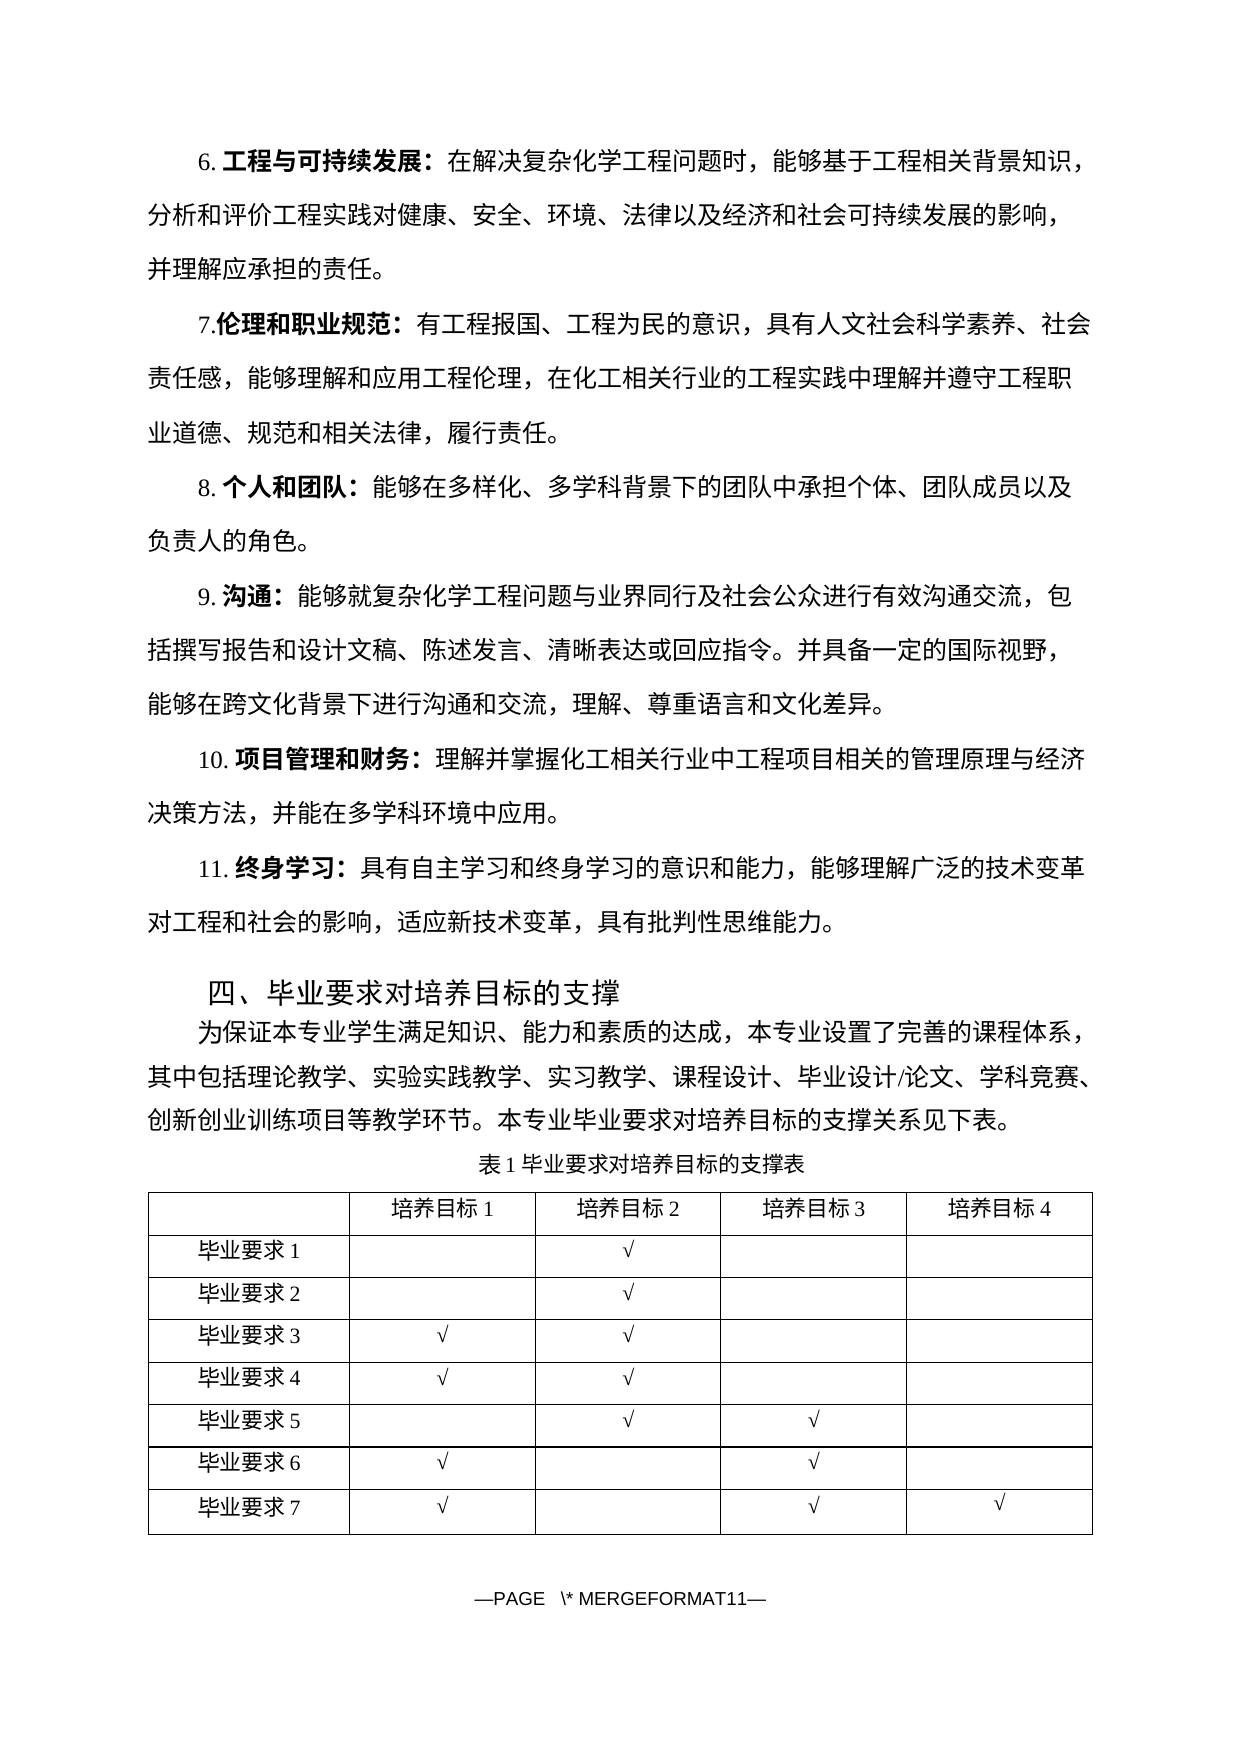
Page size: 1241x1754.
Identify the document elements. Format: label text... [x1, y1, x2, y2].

table_cell 毕业要求1 [149, 1236, 349, 1277]
text 7.伦理和职业规范：有工程报国、工程为民的意识，具有人文社会科学素养、社会责任感，能够理解和应用工程伦理，在化工相关行业的工程实践中理解并遵守工程职业道德、规范和相关法律，履行责任。 [148, 304, 1093, 449]
table_cell [907, 1278, 1092, 1319]
table_cell [350, 1278, 535, 1319]
table_cell √ [350, 1320, 535, 1362]
table_cell [907, 1363, 1092, 1404]
table_header 培养目标4 [907, 1193, 1092, 1234]
table_cell [350, 1405, 535, 1446]
table_cell [721, 1236, 906, 1277]
text 11. 终身学习：具有自主学习和终身学习的意识和能力，能够理解广泛的技术变革对工程和社会的影响，适应新技术变革，具有批判性思维能力。 [148, 848, 1093, 939]
table_cell 毕业要求6 [149, 1448, 349, 1489]
table_cell [721, 1363, 906, 1404]
table_cell √ [721, 1448, 906, 1489]
text 为保证本专业学生满足知识、能力和素质的达成，本专业设置了完善的课程体系，其中包括理论教学、实验实践教学、实习教学、课程设计、毕业设计/论文、学科竞赛、创新创业训练项目等教学环节。本专业毕业要求对培养目标的支撑关系见下表。 [148, 1015, 1093, 1134]
table_cell [907, 1448, 1092, 1489]
text 8. 个人和团队：能够在多样化、多学科背景下的团队中承担个体、团队成员以及负责人的角色。 [148, 467, 1093, 558]
table_cell √ [350, 1448, 535, 1489]
table_header 培养目标1 [350, 1193, 535, 1234]
text 表1 毕业要求对培养目标的支撑表 [148, 1149, 1093, 1178]
table_cell √ [721, 1405, 906, 1446]
table_cell [350, 1236, 535, 1277]
table_cell [907, 1320, 1092, 1362]
table_cell 毕业要求7 [149, 1490, 349, 1534]
table_cell √ [721, 1490, 906, 1534]
table_cell [536, 1490, 720, 1534]
table_cell √ [536, 1236, 720, 1277]
table_cell √ [536, 1320, 720, 1362]
table_cell [721, 1320, 906, 1362]
table_cell 毕业要求2 [149, 1278, 349, 1319]
table_cell 毕业要求5 [149, 1405, 349, 1446]
table_cell √ [907, 1490, 1092, 1534]
text 10. 项目管理和财务：理解并掌握化工相关行业中工程项目相关的管理原理与经济决策方法，并能在多学科环境中应用。 [148, 739, 1093, 830]
table_cell √ [536, 1405, 720, 1446]
table_cell [536, 1448, 720, 1489]
table_header 培养目标3 [721, 1193, 906, 1234]
text 9. 沟通：能够就复杂化学工程问题与业界同行及社会公众进行有效沟通交流，包括撰写报告和设计文稿、陈述发言、清晰表达或回应指令。并具备一定的国际视野，能够在跨文化背景下进行沟通和交流，理解、尊重语言和文化差异。 [148, 576, 1093, 721]
table_cell [907, 1405, 1092, 1446]
table_cell √ [536, 1278, 720, 1319]
table_cell 毕业要求3 [149, 1320, 349, 1362]
text 四、毕业要求对培养目标的支撑 [148, 957, 1093, 1015]
table_cell [907, 1236, 1092, 1277]
table_cell [721, 1278, 906, 1319]
table_header 培养目标2 [536, 1193, 720, 1234]
table_cell √ [350, 1363, 535, 1404]
table_cell √ [350, 1490, 535, 1534]
table_cell 毕业要求4 [149, 1363, 349, 1404]
text 6. 工程与可持续发展：在解决复杂化学工程问题时，能够基于工程相关背景知识，分析和评价工程实践对健康、安全、环境、法律以及经济和社会可持续发展的影响，并理解应承担的责任。 [148, 141, 1093, 286]
table_cell √ [536, 1363, 720, 1404]
table_header [149, 1193, 349, 1234]
